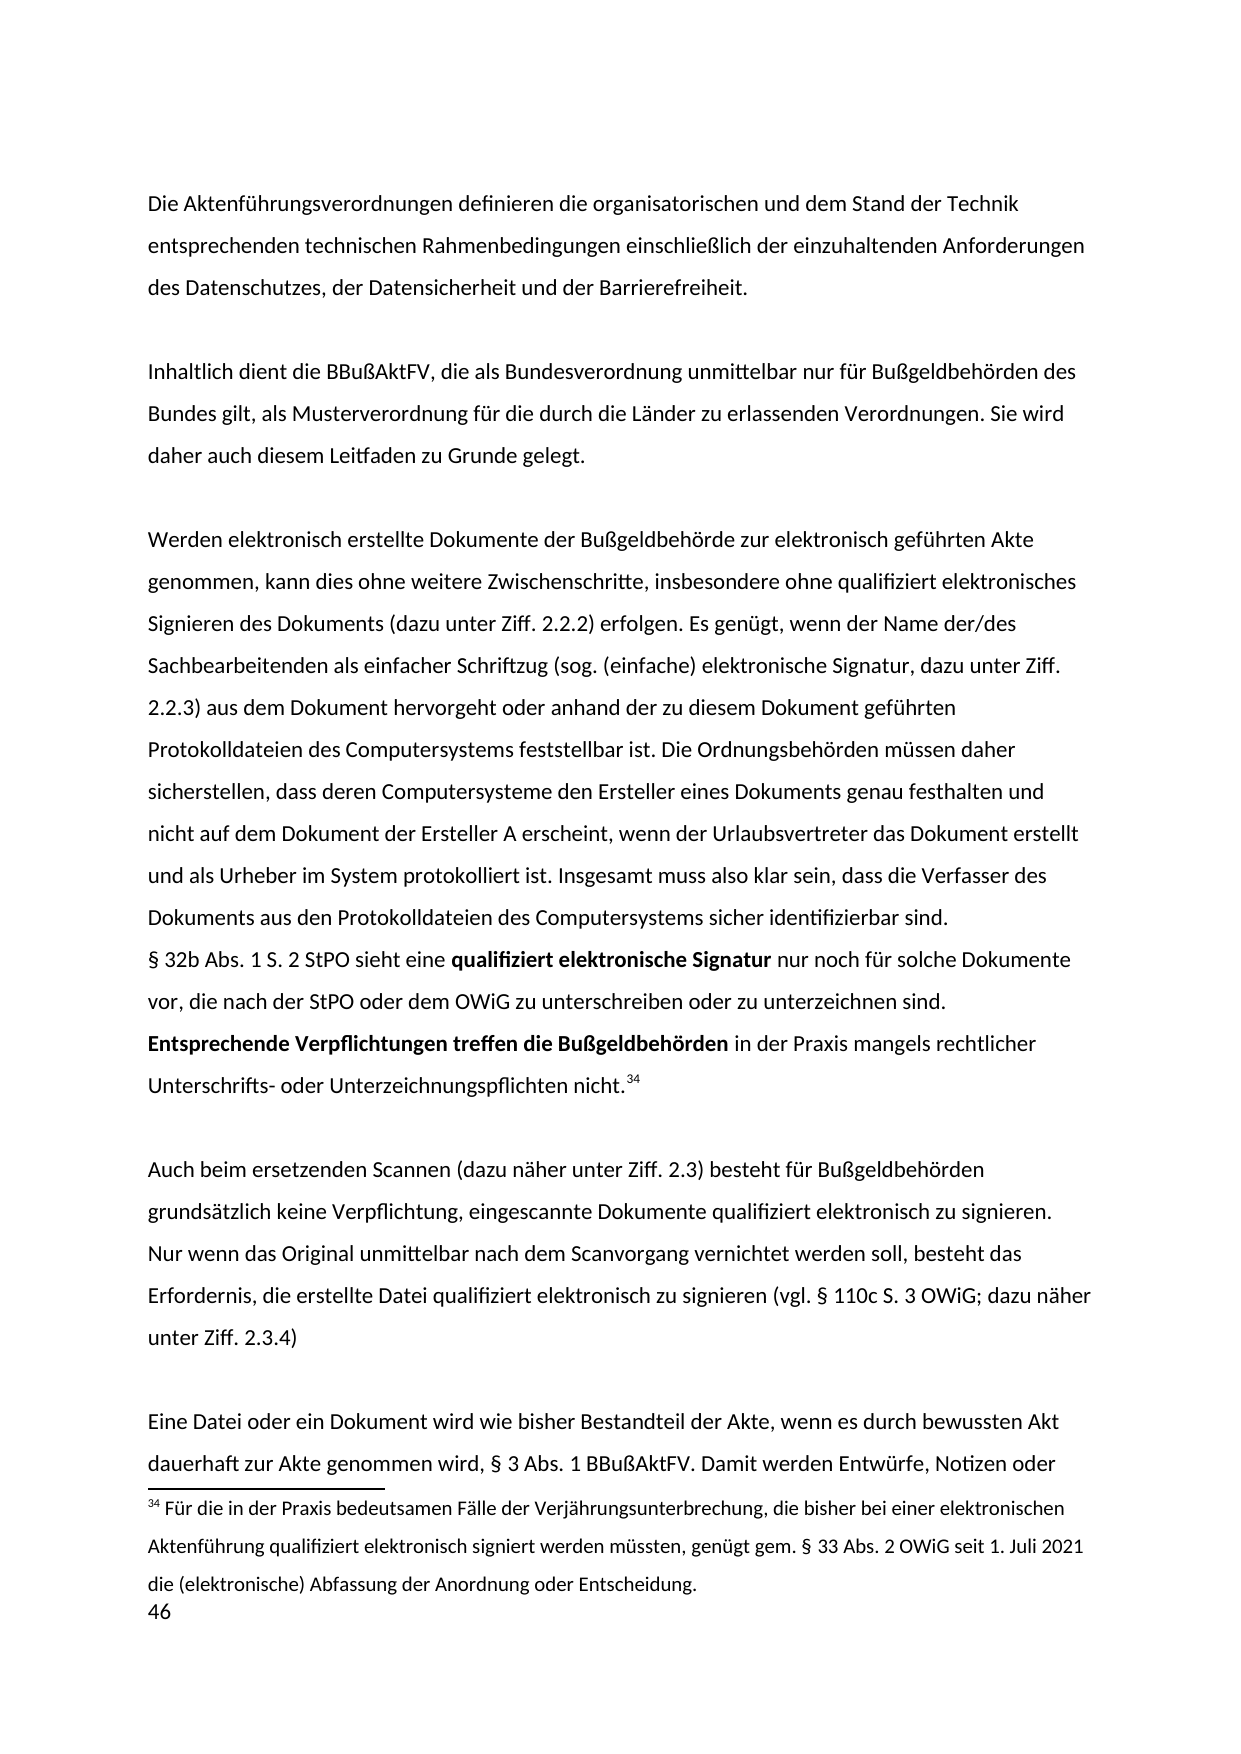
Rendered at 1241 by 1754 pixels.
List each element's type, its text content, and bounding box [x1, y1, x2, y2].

text Werden elektronisch erstellte Dokumente der Bußgeldbehörde zur elektronisch geführten Akte genommen, kann dies ohne weitere Zwischenschritte, insbesondere ohne qualifiziert elektronisches Signieren des Dokuments (dazu unter Ziff. 2.2.2) erfolgen. Es genügt, wenn der Name der/des Sachbearbeitenden als einfacher Schriftzug (sog. (einfache) elektronische Signatur, dazu unter Ziff. 2.2.3) aus dem Dokument hervorgeht oder anhand der zu diesem Dokument geführten Protokolldateien des Computersystems feststellbar ist. Die Ordnungsbehörden müssen daher sicherstellen, dass deren Computersysteme den Ersteller eines Dokuments genau festhalten und nicht auf dem Dokument der Ersteller A erscheint, wenn der Urlaubsvertreter das Dokument erstellt und als Urheber im System protokolliert ist. Insgesamt muss also klar sein, dass die Verfasser des Dokuments aus den Protokolldateien des Computersystems sicher identifizierbar sind. [148, 525, 1093, 931]
text Die Aktenführungsverordnungen definieren die organisatorischen und dem Stand der Technik entsprechenden technischen Rahmenbedingungen einschließlich der einzuhaltenden Anforderungen des Datenschutzes, der Datensicherheit und der Barrierefreiheit. [148, 189, 1093, 302]
text Auch beim ersetzenden Scannen (dazu näher unter Ziff. 2.3) besteht für Bußgeldbehörden grundsätzlich keine Verpflichtung, eingescannte Dokumente qualifiziert elektronisch zu signieren. Nur wenn das Original unmittelbar nach dem Scanvorgang vernichtet werden soll, besteht das Erfordernis, die erstellte Datei qualifiziert elektronisch zu signieren (vgl. § 110c S. 3 OWiG; dazu näher unter Ziff. 2.3.4) [148, 1155, 1093, 1351]
text Inhaltlich dient die BBußAktFV, die als Bundesverordnung unmittelbar nur für Bußgeldbehörden des Bundes gilt, als Musterverordnung für die durch die Länder zu erlassenden Verordnungen. Sie wird daher auch diesem Leitfaden zu Grunde gelegt. [148, 357, 1093, 469]
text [148, 1407, 1093, 1477]
text § 32b Abs. 1 S. 2 StPO sieht eine qualifiziert elektronische Signatur nur noch für solche Dokumente vor, die nach der StPO oder dem OWiG zu unterschreiben oder zu unterzeichnen sind. Entsprechende Verpflichtungen treffen die Bußgeldbehörden in der Praxis mangels rechtlicher Unterschrifts- oder Unterzeichnungspflichten nicht. [148, 945, 1093, 1099]
